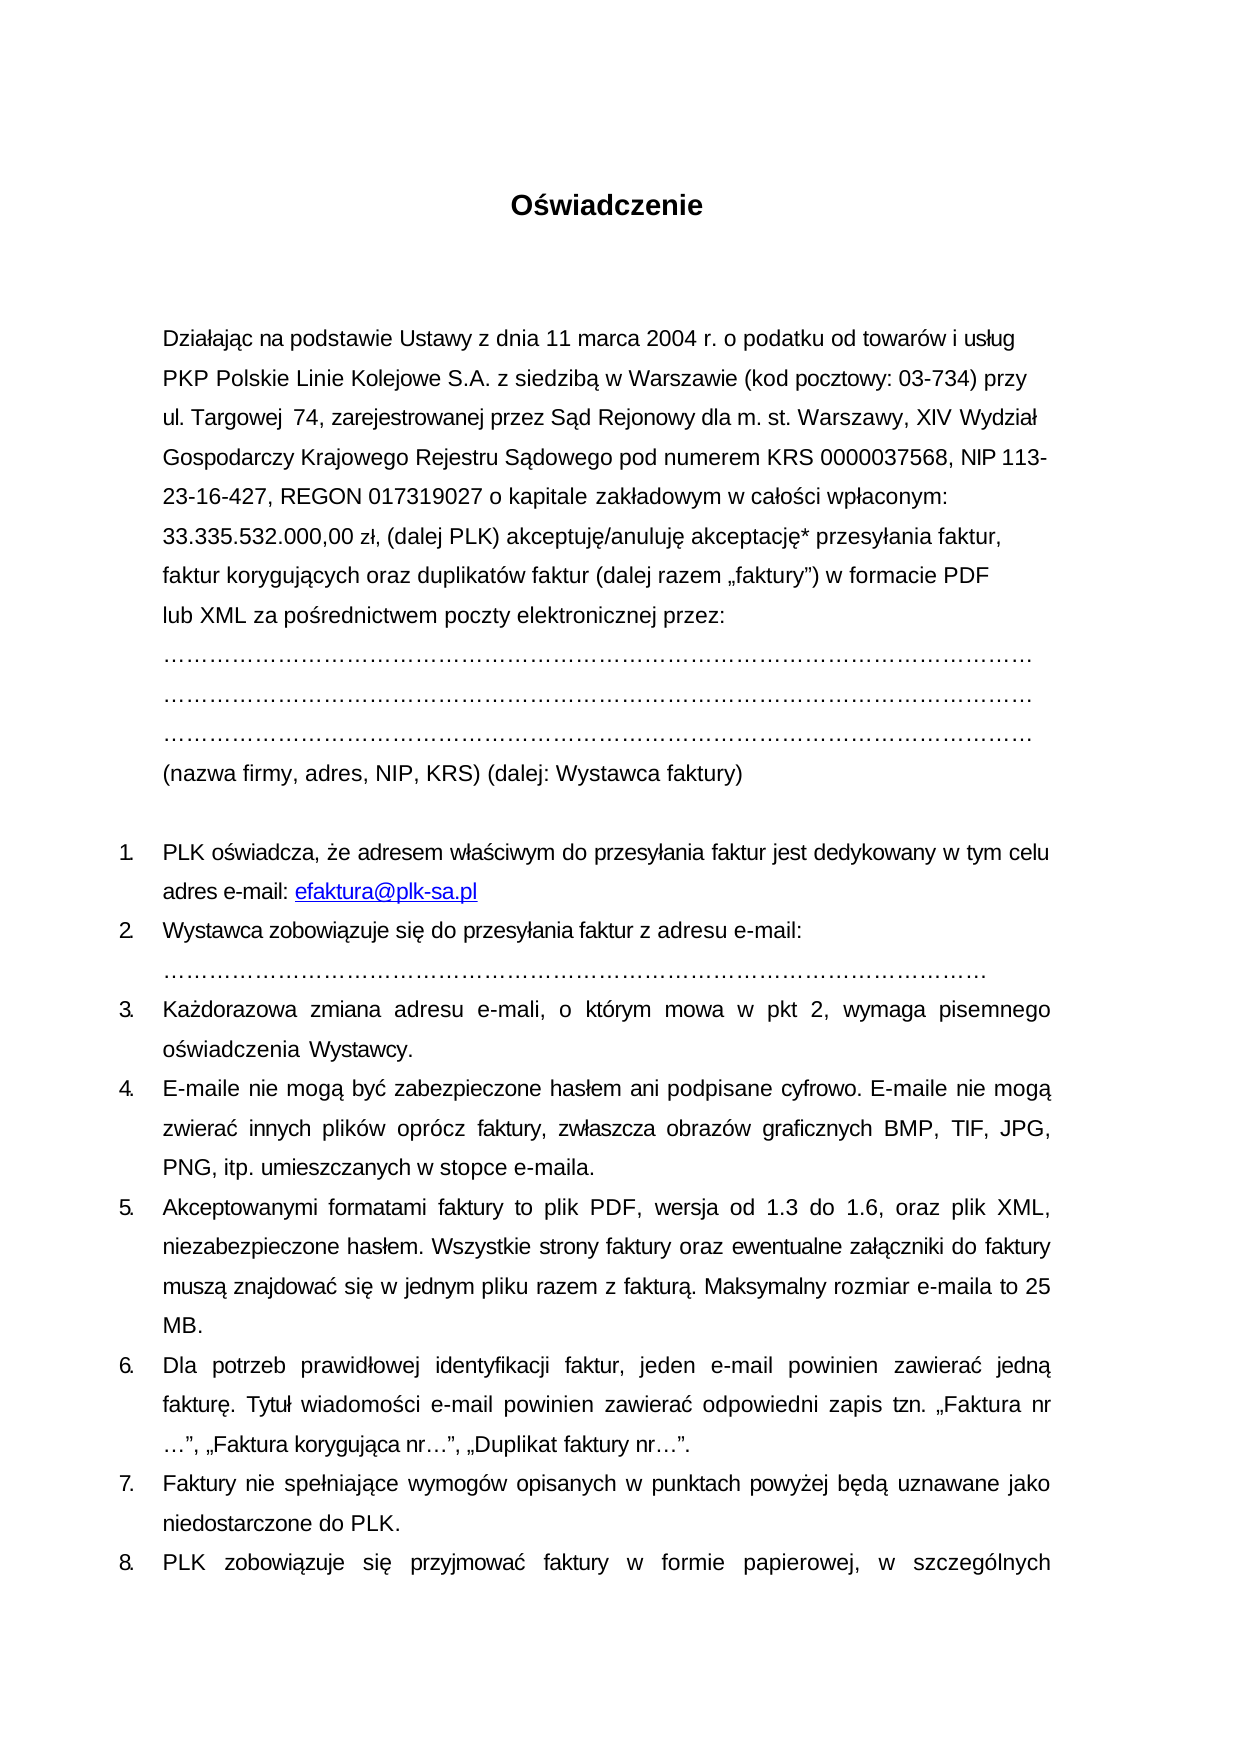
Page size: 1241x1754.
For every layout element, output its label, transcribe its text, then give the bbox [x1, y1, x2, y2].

list Każdorazowa zmiana adresu e-mali, o którym mowa w pkt 2, wymaga pisemnego oświadczenia Wystawcy. [119, 996, 1051, 1062]
list PLK oświadcza, że adresem właściwym do przesyłania faktur jest dedykowany w tym celu adres e-mail: efaktura@plk-sa.pl [118, 838, 1051, 904]
list E-maile nie mogą być zabezpieczone hasłem ani podpisane cyfrowo. E-maile nie mogą zwierać innych plików oprócz faktury, zwłaszcza obrazów graficznych BMP, TIF, JPG, PNG, itp. umieszczanych w stopce e-maila. [119, 1075, 1051, 1181]
text ……………………………………………………………………………………………… [162, 957, 1051, 983]
text ……………………………………………………………………………………………………………………………………………………………………………………………………………………………………………………………………………………………………………… [162, 641, 1051, 746]
text Działając na podstawie Ustawy z dnia 11 marca 2004 r. o podatku od towarów i usług PKP Polskie Linie Kolejowe S.A. z siedzibą w Warszawie (kod pocztowy: 03-734) przy ul. Targowej 74, zarejestrowanej przez Sąd Rejonowy dla m. st. Warszawy, XIV Wydział Gospodarczy Krajowego Rejestru Sądowego pod numerem KRS 0000037568, NIP 113-23-16-427, REGON 017319027 o kapitale zakładowym w całości wpłaconym: 33.335.532.000,00 zł, (dalej PLK) akceptuję/anuluję akceptację* przesyłania faktur, faktur korygujących oraz duplikatów faktur (dalej razem „faktury”) w formacie PDF lub XML za pośrednictwem poczty elektronicznej przez: [162, 325, 1051, 628]
list Akceptowanymi formatami faktury to plik PDF, wersja od 1.3 do 1.6, oraz plik XML, niezabezpieczone hasłem. Wszystkie strony faktury oraz ewentualne załączniki do faktury muszą znajdować się w jednym pliku razem z fakturą. Maksymalny rozmiar e-maila to 25 MB. [119, 1194, 1051, 1339]
list Wystawca zobowiązuje się do przesyłania faktur z adresu e-mail: [118, 917, 1051, 944]
list Dla potrzeb prawidłowej identyfikacji faktur, jeden e-mail powinien zawierać jedną fakturę. Tytuł wiadomości e-mail powinien zawierać odpowiedni zapis tzn. „Faktura nr …”, „Faktura korygująca nr…”, „Duplikat faktury nr…”. [119, 1352, 1051, 1457]
text (nazwa firmy, adres, NIP, KRS) (dalej: Wystawca faktury) [162, 759, 1051, 786]
list Faktury nie spełniające wymogów opisanych w punktach powyżej będą uznawane jako niedostarczone do PLK. [119, 1470, 1051, 1536]
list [119, 1549, 1051, 1576]
title Oświadczenie [162, 187, 1051, 221]
